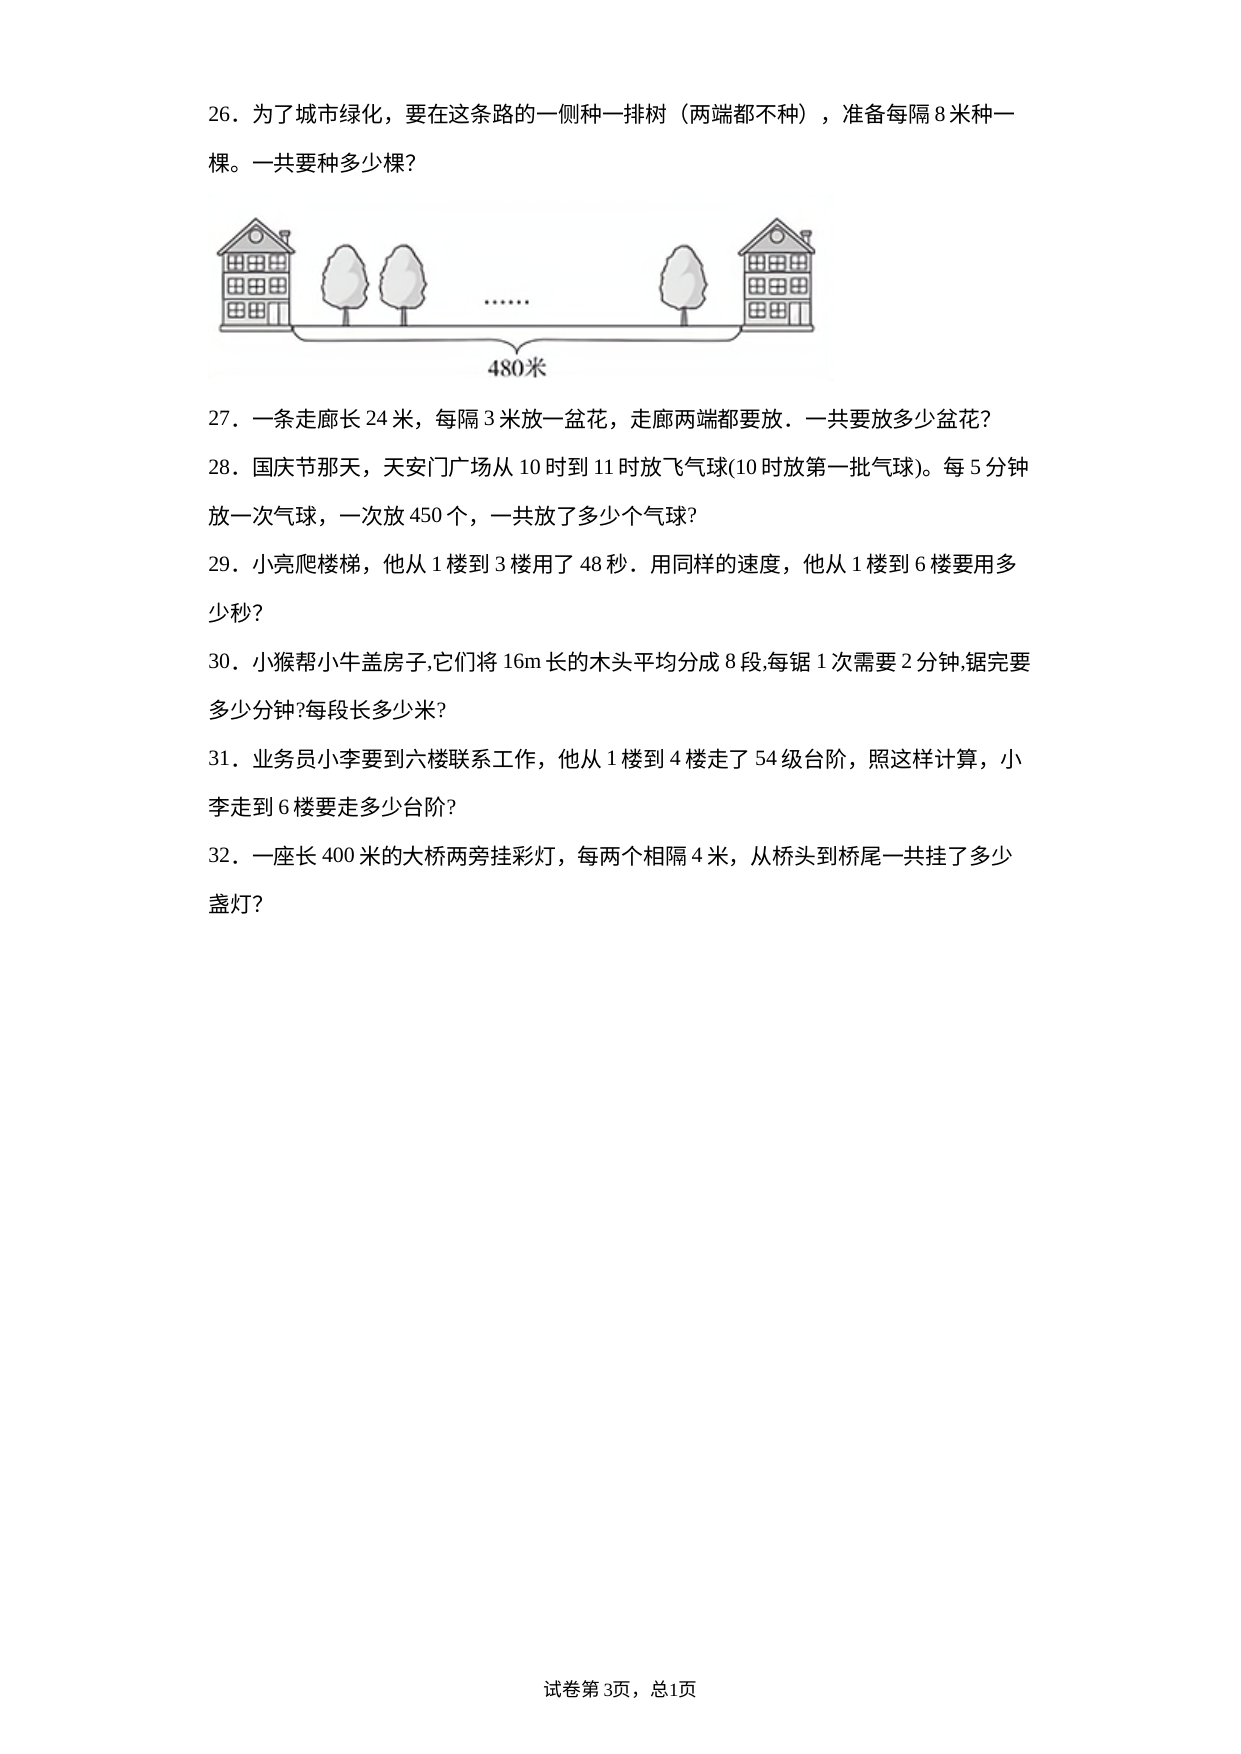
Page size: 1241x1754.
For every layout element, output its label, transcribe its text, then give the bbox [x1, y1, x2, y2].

text 26．为了城市绿化，要在这条路的一侧种一排树（两端都不种），准备每隔8米种一棵。一共要种多少棵？ [208, 97, 1032, 178]
text 32．一座长400米的大桥两旁挂彩灯，每两个相隔4米，从桥头到桥尾一共挂了多少盏灯？ [208, 838, 1032, 919]
text 29．小亮爬楼梯，他从1楼到3楼用了48秒．用同样的速度，他从1楼到6楼要用多少秒？ [208, 547, 1032, 628]
text 27．一条走廊长24米，每隔3米放一盆花，走廊两端都要放．一共要放多少盆花？ [208, 402, 1032, 434]
text 30．小猴帮小牛盖房子,它们将16m长的木头平均分成8段,每锯1次需要2分钟,锯完要多少分钟?每段长多少米? [208, 644, 1032, 725]
text 28．国庆节那天，天安门广场从10时到11时放飞气球(10时放第一批气球)。每5分钟放一次气球，一次放450个，一共放了多少个气球? [208, 450, 1032, 531]
text 31．业务员小李要到六楼联系工作，他从1楼到4楼走了54级台阶，照这样计算，小李走到6楼要走多少台阶? [208, 741, 1032, 822]
picture [208, 194, 833, 384]
